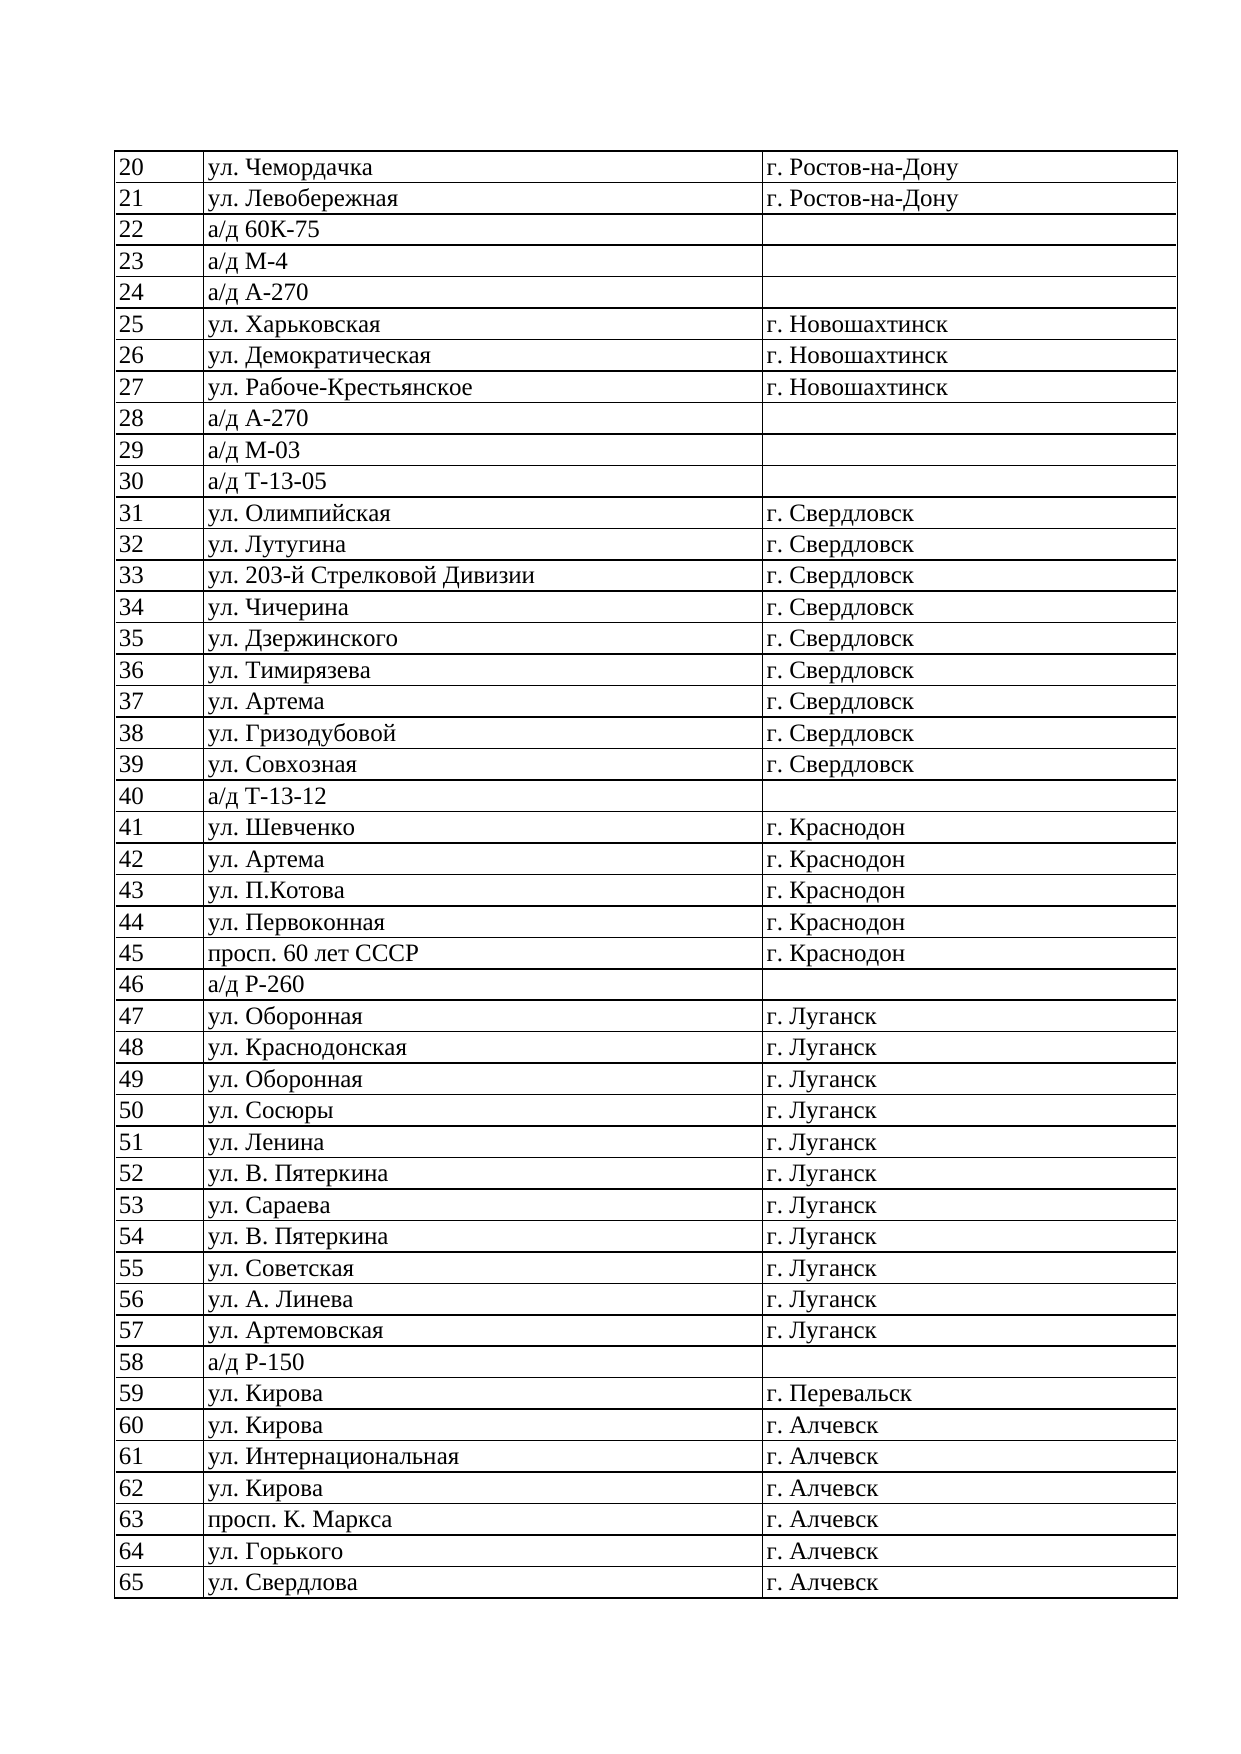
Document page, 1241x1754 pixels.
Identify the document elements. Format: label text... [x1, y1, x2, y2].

table_cell г. Свердловск [763, 716, 1177, 748]
table_cell г. Луганск [763, 1094, 1177, 1125]
table_cell 29 [115, 434, 203, 464]
table_cell ул. Горького [204, 1536, 762, 1566]
table_cell ул. Первоконная [204, 907, 762, 936]
table_cell г. Алчевск [763, 1503, 1177, 1534]
table_cell ул. А. Линева [204, 1284, 762, 1314]
table_cell г. Алчевск [763, 1440, 1177, 1471]
table_cell ул. Олимпийская [204, 498, 762, 527]
table_cell [763, 276, 1177, 307]
table_cell ул. В. Пятеркина [204, 1158, 762, 1188]
table_cell ул. Сараева [204, 1190, 762, 1219]
table_cell г. Луганск [763, 1188, 1177, 1219]
table_cell 24 [115, 277, 203, 307]
table_cell ул. Тимирязева [204, 655, 762, 685]
table_cell ул. Оборонная [204, 1001, 762, 1031]
table_cell 22 [115, 214, 203, 244]
table_cell 44 [115, 906, 203, 936]
table_cell ул. Ленина [204, 1127, 762, 1157]
table_cell 59 [115, 1378, 203, 1408]
table_cell 53 [115, 1189, 203, 1219]
table_cell г. Луганск [763, 1157, 1177, 1188]
table_cell г. Алчевск [763, 1534, 1177, 1566]
table_cell ул. Советская [204, 1253, 762, 1282]
table_cell [763, 244, 1177, 276]
table_cell г. Луганск [763, 1031, 1177, 1062]
table_cell 47 [115, 1000, 203, 1031]
table_cell 26 [115, 340, 203, 370]
table_cell просп. К. Маркса [204, 1504, 762, 1534]
table_cell ул. Кирова [204, 1378, 762, 1408]
table_cell 39 [115, 749, 203, 779]
table_cell г. Свердловск [763, 496, 1177, 527]
table_cell 63 [115, 1504, 203, 1534]
table_cell ул. Совхозная [204, 749, 762, 779]
table_cell [763, 1345, 1177, 1377]
table_cell а/д Р-260 [204, 970, 762, 999]
table_cell 61 [115, 1441, 203, 1471]
table_cell г. Алчевск [763, 1566, 1177, 1597]
table_cell г. Луганск [763, 1220, 1177, 1251]
table_cell 30 [115, 466, 203, 496]
table_cell ул. Краснодонская [204, 1032, 762, 1062]
table_cell г. Луганск [763, 999, 1177, 1031]
table_cell 48 [115, 1032, 203, 1062]
table_cell ул. Кирова [204, 1410, 762, 1440]
table_cell г. Ростов-на-Дону [763, 181, 1177, 213]
table_cell а/д А-270 [204, 403, 762, 433]
table_cell 65 [115, 1567, 203, 1597]
table_cell 52 [115, 1158, 203, 1188]
table_cell ул. П.Котова [204, 875, 762, 905]
table_cell ул. Рабоче-Крестьянское [204, 372, 762, 402]
table_cell а/д Т-13-05 [204, 466, 762, 496]
table_cell г. Ростов-на-Дону [763, 152, 1177, 181]
table_cell г. Алчевск [763, 1408, 1177, 1440]
table_cell г. Краснодон [763, 811, 1177, 842]
table_cell ул. Демократическая [204, 340, 762, 370]
table_cell 51 [115, 1126, 203, 1157]
table_cell г. Свердловск [763, 528, 1177, 559]
table_cell г. Краснодон [763, 936, 1177, 968]
table_cell 55 [115, 1252, 203, 1282]
table_cell г. Свердловск [763, 685, 1177, 716]
table_cell 28 [115, 403, 203, 433]
table_cell ул. В. Пятеркина [204, 1221, 762, 1251]
table_cell 50 [115, 1095, 203, 1125]
table_cell г. Краснодон [763, 842, 1177, 873]
table_cell ул. Артема [204, 686, 762, 716]
table_cell г. Новошахтинск [763, 370, 1177, 402]
table_cell ул. Чемордачка [204, 152, 762, 181]
table_cell 23 [115, 245, 203, 276]
table_cell г. Краснодон [763, 874, 1177, 905]
table_cell 34 [115, 591, 203, 622]
table_cell 21 [115, 183, 203, 213]
table_cell 64 [115, 1535, 203, 1566]
table_cell г. Луганск [763, 1062, 1177, 1094]
table_cell 57 [115, 1315, 203, 1345]
table_cell г. Новошахтинск [763, 339, 1177, 370]
table_cell ул. 203-й Стрелковой Дивизии [204, 561, 762, 590]
table_cell ул. Левобережная [204, 183, 762, 213]
table_cell 45 [115, 938, 203, 968]
table_cell просп. 60 лет СССР [204, 938, 762, 968]
table_cell ул. Гризодубовой [204, 718, 762, 748]
table_cell 36 [115, 654, 203, 685]
table_cell г. Свердловск [763, 748, 1177, 779]
table_cell г. Перевальск [763, 1377, 1177, 1408]
table_cell г. Луганск [763, 1314, 1177, 1345]
table_cell ул. Чичерина [204, 592, 762, 622]
table_cell г. Свердловск [763, 590, 1177, 622]
table_cell а/д М-4 [204, 246, 762, 276]
table_cell ул. Дзержинского [204, 623, 762, 653]
table_cell [763, 968, 1177, 999]
table_cell г. Луганск [763, 1251, 1177, 1282]
table_cell г. Краснодон [763, 905, 1177, 936]
table_cell г. Новошахтинск [763, 307, 1177, 339]
table_cell 60 [115, 1409, 203, 1440]
table_cell ул. Артемовская [204, 1316, 762, 1345]
table_cell 37 [115, 686, 203, 716]
table_cell ул. Шевченко [204, 812, 762, 842]
table_cell ул. Оборонная [204, 1064, 762, 1094]
table_cell 62 [115, 1472, 203, 1503]
table_cell а/д М-03 [204, 435, 762, 464]
table_cell ул. Свердлова [204, 1567, 762, 1597]
table_cell а/д Т-13-12 [204, 781, 762, 811]
table_cell 40 [115, 780, 203, 811]
table_cell ул. Интернациональная [204, 1441, 762, 1471]
table_cell ул. Артема [204, 844, 762, 873]
table_cell 33 [115, 560, 203, 590]
table_cell 41 [115, 812, 203, 842]
table_cell 46 [115, 969, 203, 999]
table_cell 58 [115, 1346, 203, 1377]
table_cell ул. Сосюры [204, 1095, 762, 1125]
table_cell 49 [115, 1063, 203, 1094]
table_cell 38 [115, 717, 203, 748]
table_cell 42 [115, 843, 203, 873]
table_cell 32 [115, 529, 203, 559]
table_cell [763, 433, 1177, 464]
table_cell ул. Лутугина [204, 529, 762, 559]
table_cell 25 [115, 308, 203, 339]
table_cell [763, 402, 1177, 433]
table_cell г. Луганск [763, 1283, 1177, 1314]
table_cell 56 [115, 1284, 203, 1314]
table_cell 35 [115, 623, 203, 653]
table_cell 31 [115, 497, 203, 527]
table_cell [763, 465, 1177, 496]
table_cell г. Луганск [763, 1125, 1177, 1157]
table_cell [763, 779, 1177, 811]
table_cell 43 [115, 875, 203, 905]
table_cell 20 [115, 152, 203, 181]
table_cell 54 [115, 1221, 203, 1251]
table_cell [763, 213, 1177, 244]
table_cell г. Свердловск [763, 559, 1177, 590]
table_cell 27 [115, 371, 203, 402]
table_cell г. Свердловск [763, 653, 1177, 685]
table_cell ул. Кирова [204, 1473, 762, 1503]
table_cell а/д А-270 [204, 277, 762, 307]
table_cell г. Свердловск [763, 622, 1177, 653]
table_cell ул. Харьковская [204, 309, 762, 339]
table_cell а/д Р-150 [204, 1347, 762, 1377]
table_cell а/д 60К-75 [204, 215, 762, 244]
table_cell г. Алчевск [763, 1471, 1177, 1503]
